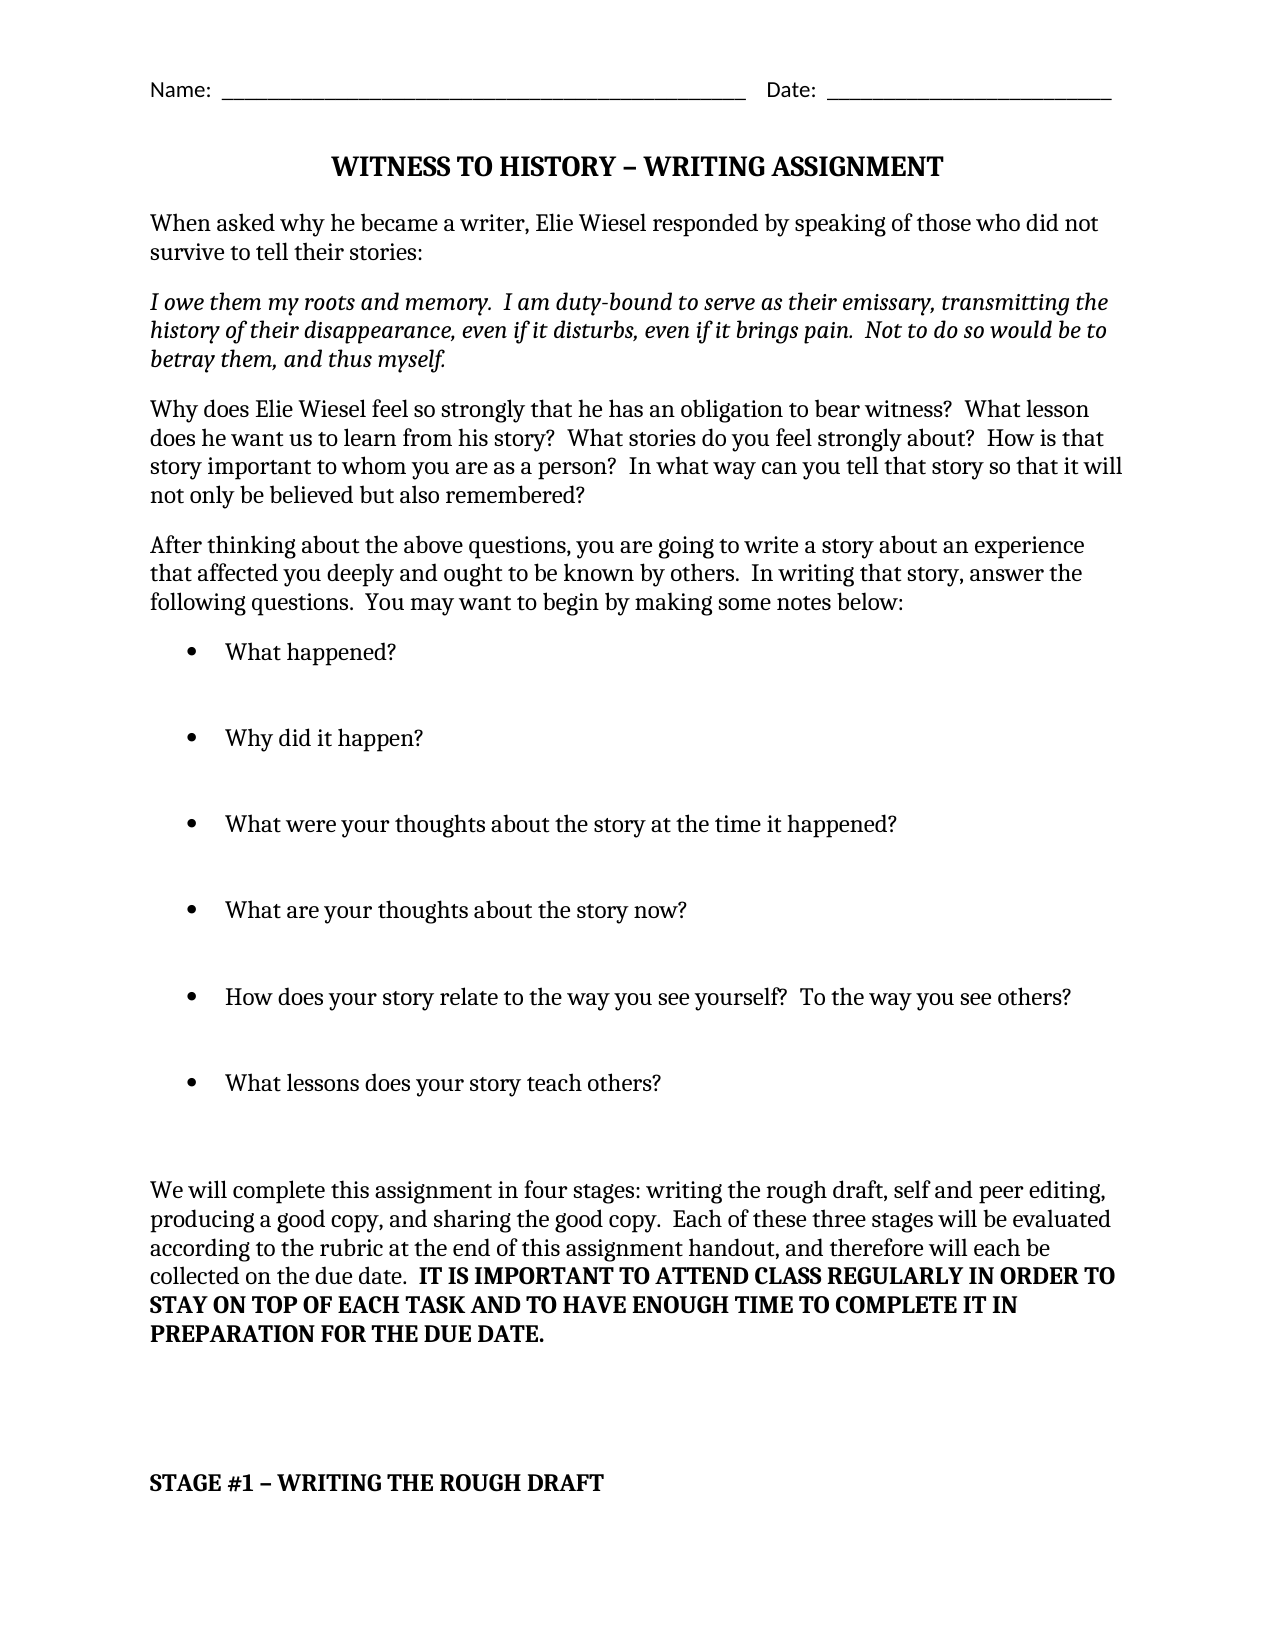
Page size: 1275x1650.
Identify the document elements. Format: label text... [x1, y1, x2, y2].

text When asked why he became a writer, Elie Wiesel responded by speaking of those who did not survive to tell their stories: [150, 209, 1125, 267]
list What lessons does your story teach others? [187, 1069, 1125, 1098]
list How does your story relate to the way you see yourself? To the way you see others? [187, 983, 1125, 1011]
text We will complete this assignment in four stages: writing the rough draft, self and peer editing, producing a good copy, and sharing the good copy. Each of these three stages will be evaluated according to the rubric at the end of this assignment handout, and therefore will each be collected on the due date. IT IS IMPORTANT TO ATTEND CLASS REGULARLY IN ORDER TO STAY ON TOP OF EACH TASK AND TO HAVE ENOUGH TIME TO COMPLETE IT IN PREPARATION FOR THE DUE DATE. [150, 1176, 1125, 1348]
text I owe them my roots and memory. I am duty-bound to serve as their emissary, transmitting the history of their disappearance, even if it disturbs, even if it brings pain. Not to do so would be to betray them, and thus myself. [150, 288, 1125, 374]
list What are your thoughts about the story now? [187, 896, 1125, 925]
list Why did it happen? [187, 724, 1125, 753]
text After thinking about the above questions, you are going to write a story about an experience that affected you deeply and ought to be known by others. In writing that story, answer the following questions. You may want to begin by making some notes below: [150, 531, 1125, 617]
list What happened? [187, 638, 1125, 666]
text STAGE #1 – WRITING THE ROUGH DRAFT [150, 1468, 1125, 1497]
text Why does Elie Wiesel feel so strongly that he has an obligation to bear witness? What lesson does he want us to learn from his story? What stories do you feel strongly about? How is that story important to whom you are as a person? In what way can you tell that story so that it will not only be believed but also remembered? [150, 395, 1125, 510]
list What were your thoughts about the story at the time it happened? [187, 810, 1125, 839]
text WITNESS TO HISTORY – WRITING ASSIGNMENT [150, 150, 1125, 183]
